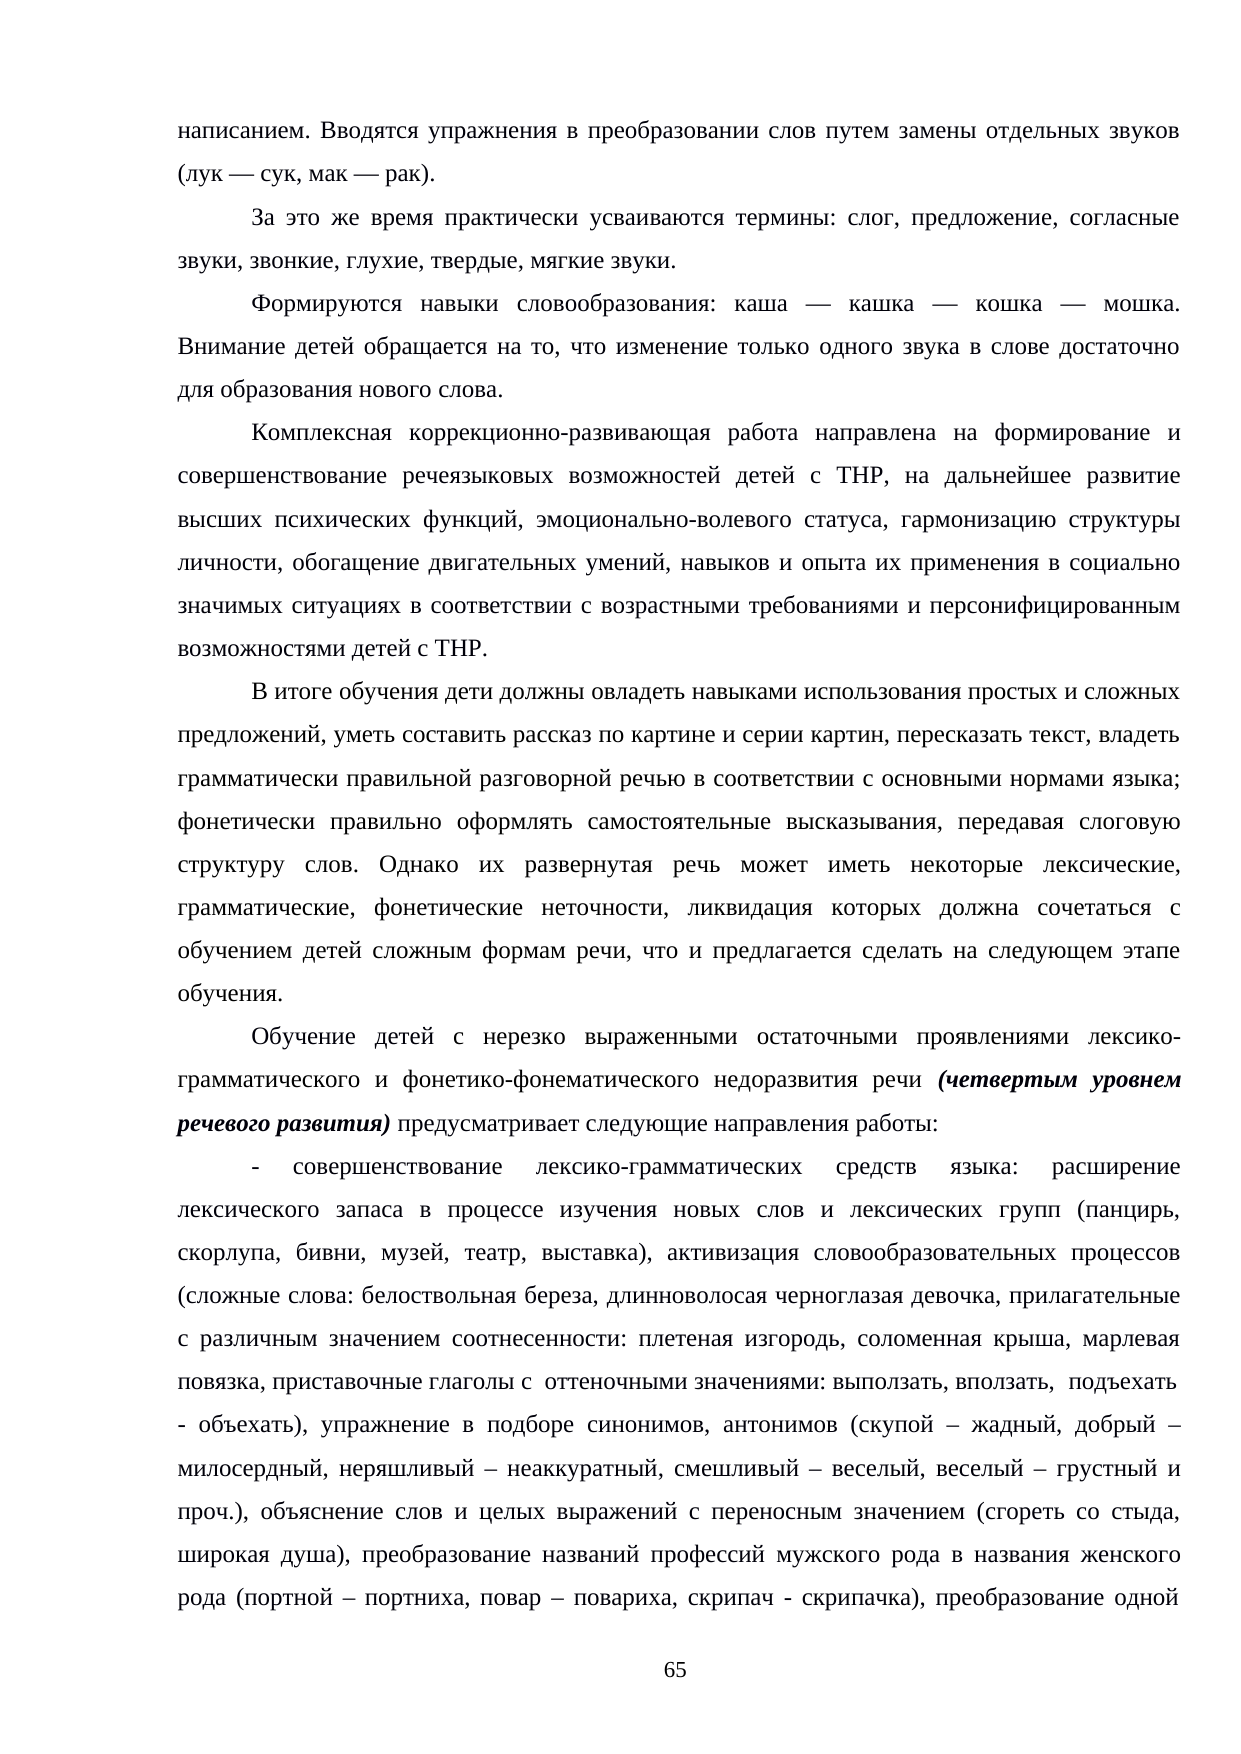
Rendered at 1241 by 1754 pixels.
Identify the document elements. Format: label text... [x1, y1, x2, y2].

text За это же время практически усваиваются термины: слог, предложение, согласные звуки, звонкие, глухие, твердые, мягкие звуки. [177, 202, 1181, 274]
list объехать), упражнение в подборе синонимов, антонимов (скупой – жадный, добрый – милосердный, неряшливый – неаккуратный, смешливый – веселый, веселый – грустный и проч.), объяснение слов и целых выражений с переносным значением (сгореть со стыда, широкая душа), преобразование названий профессий мужского рода в названия женского рода (портной – портниха, повар – повариха, скрипач - скрипачка), преобразование одной [177, 1409, 1182, 1611]
list совершенствование лексико-грамматических средств языка: расширение лексического запаса в процессе изучения новых слов и лексических групп (панцирь, скорлупа, бивни, музей, театр, выставка), активизация словообразовательных процессов (сложные слова: белоствольная береза, длинноволосая черноглазая девочка, прилагательные с различным значением соотнесенности: плетеная изгородь, соломенная крыша, марлевая повязка, приставочные глаголы с оттеночными значениями: выползать, вползать, подъехать [177, 1151, 1181, 1395]
text Обучение детей с нерезко выраженными остаточными проявлениями лексико- грамматического и фонетико-фонематического недоразвития речи (четвертым уровнем речевого развития) предусматривает следующие направления работы: [177, 1021, 1182, 1136]
text написанием. Вводятся упражнения в преобразовании слов путем замены отдельных звуков (лук — сук, мак — рак). [177, 115, 1181, 187]
text Комплексная коррекционно-развивающая работа направлена на формирование и совершенствование речеязыковых возможностей детей с ТНР, на дальнейшее развитие высших психических функций, эмоционально-волевого статуса, гармонизацию структуры личности, обогащение двигательных умений, навыков и опыта их применения в социально значимых ситуациях в соответствии с возрастными требованиями и персонифицированным возможностями детей с ТНР. [177, 417, 1182, 662]
text Формируются навыки словообразования: каша — кашка — кошка — мошка. Внимание детей обращается на то, что изменение только одного звука в слове достаточно для образования нового слова. [177, 288, 1181, 403]
text В итоге обучения дети должны овладеть навыками использования простых и сложных предложений, уметь составить рассказ по картине и серии картин, пересказать текст, владеть грамматически правильной разговорной речью в соответствии с основными нормами языка; фонетически правильно оформлять самостоятельные высказывания, передавая слоговую структуру слов. Однако их развернутая речь может иметь некоторые лексические, грамматические, фонетические неточности, ликвидация которых должна сочетаться с обучением детей сложным формам речи, что и предлагается сделать на следующем этапе обучения. [177, 676, 1182, 1007]
